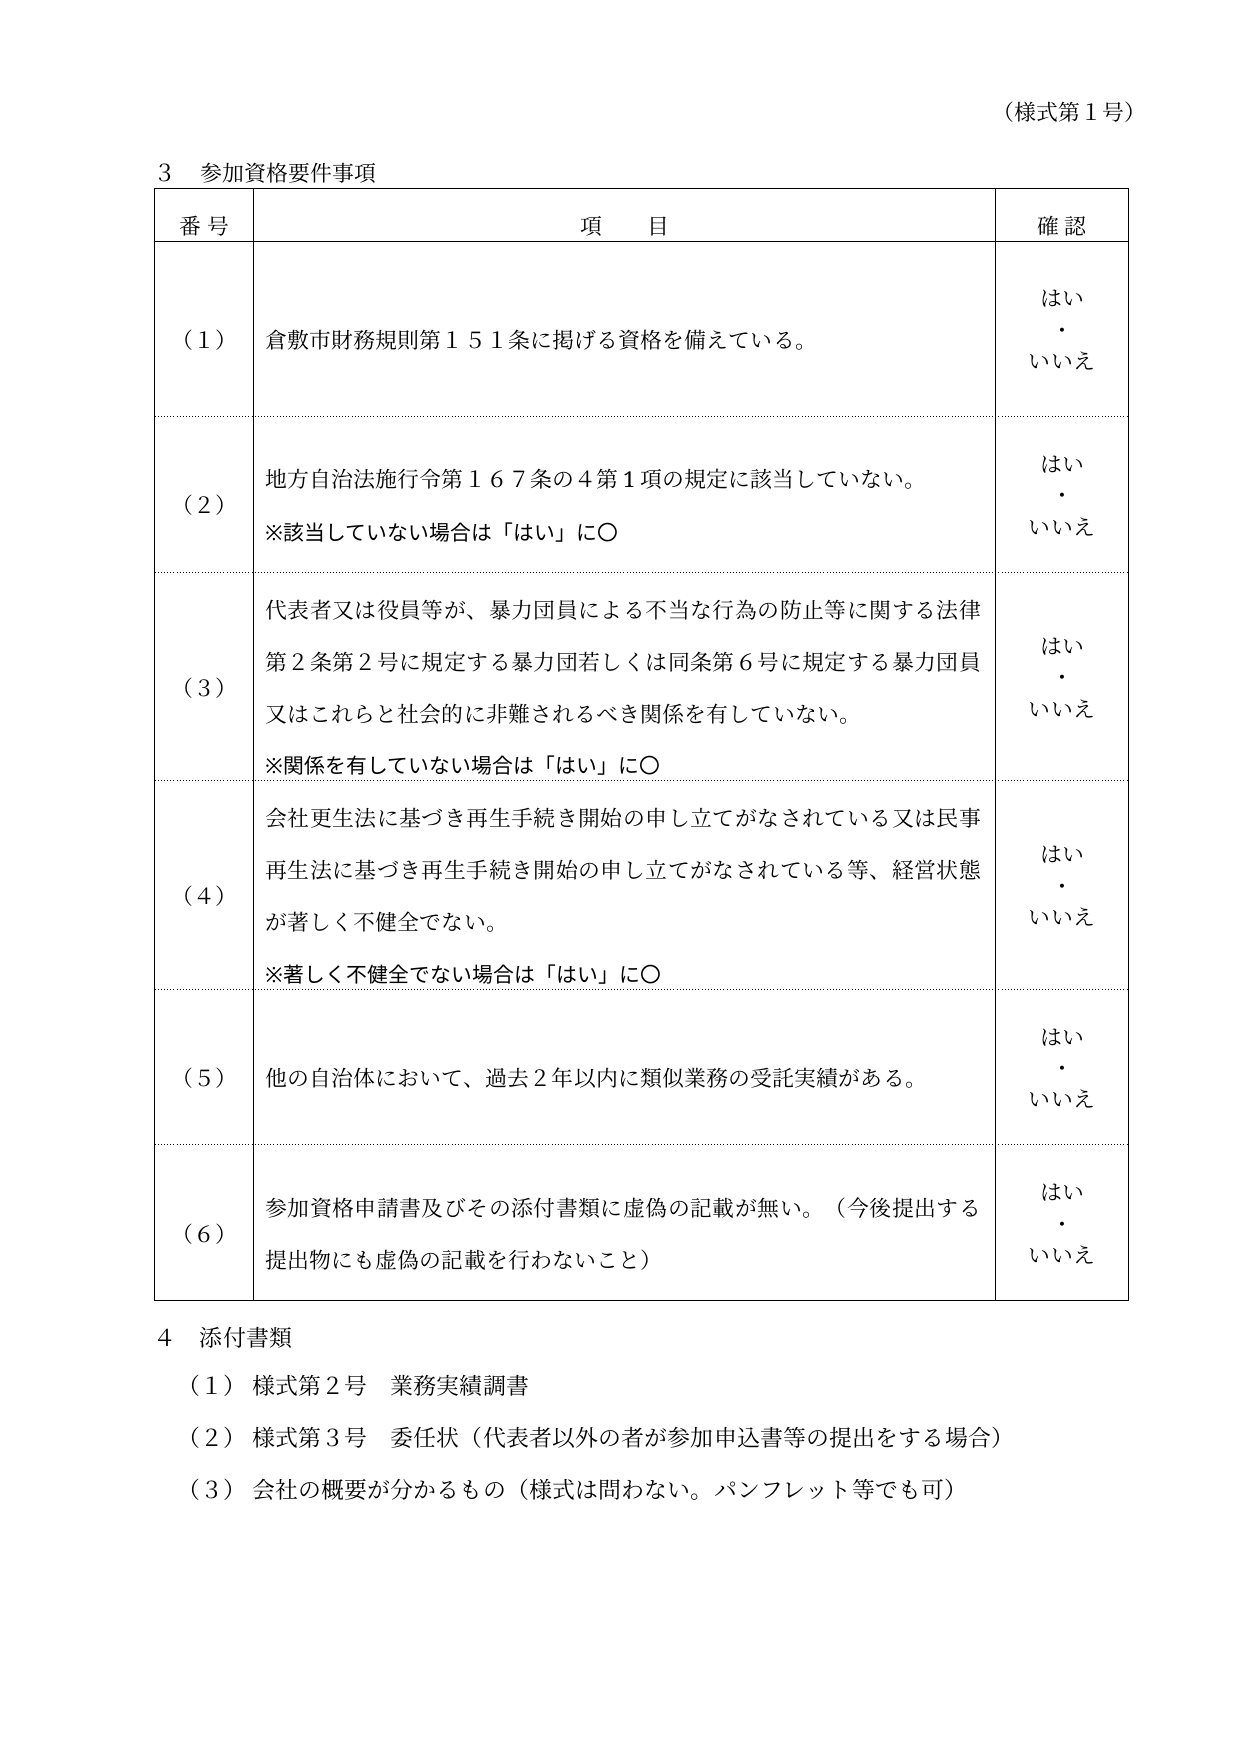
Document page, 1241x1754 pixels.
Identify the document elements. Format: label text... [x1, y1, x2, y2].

list 会社の概要が分かるもの（様式は問わない。パンフレット等でも可） [177, 1457, 1102, 1508]
table_cell 参加資格申請書及びその添付書類に虚偽の記載が無い。（今後提出する提出物にも虚偽の記載を行わないこと） [254, 1144, 995, 1300]
table_cell 倉敷市財務規則第１５１条に掲げる資格を備えている。 [254, 242, 995, 416]
table_cell （２） [155, 416, 253, 572]
table_cell （５） [155, 989, 253, 1144]
table_cell はい ・ いいえ [996, 1144, 1128, 1300]
table_cell （４） [155, 780, 253, 989]
table_cell 他の自治体において、過去２年以内に類似業務の受託実績がある。 [254, 989, 995, 1144]
list 様式第３号 委任状（代表者以外の者が参加申込書等の提出をする場合） [177, 1405, 1102, 1457]
table_cell はい ・ いいえ [996, 242, 1128, 416]
table_header 項 目 [254, 189, 995, 241]
table_cell （３） [155, 572, 253, 780]
list 様式第２号 業務実績調書 [177, 1353, 1102, 1405]
table_header 番 号 [155, 189, 253, 241]
table_header 確 認 [996, 189, 1128, 241]
text ４ 添付書類 [153, 1301, 1146, 1353]
table_cell （６） [155, 1144, 253, 1300]
table_cell はい ・ いいえ [996, 780, 1128, 989]
table_cell 代表者又は役員等が、暴力団員による不当な行為の防止等に関する法律第２条第２号に規定する暴力団若しくは同条第６号に規定する暴力団員又はこれらと社会的に非難されるべき関係を有していない。 ※関係を有していない場合は「はい」に〇 [254, 572, 995, 780]
table_cell はい ・ いいえ [996, 989, 1128, 1144]
table_cell はい ・ いいえ [996, 416, 1128, 572]
table_cell はい ・ いいえ [996, 572, 1128, 780]
table_cell 会社更生法に基づき再生手続き開始の申し立てがなされている又は民事再生法に基づき再生手続き開始の申し立てがなされている等、経営状態が著しく不健全でない。 ※著しく不健全でない場合は「はい」に〇 [254, 780, 995, 989]
table_cell （１） [155, 242, 253, 416]
text ３ 参加資格要件事項 [153, 136, 1146, 188]
table_cell 地方自治法施行令第１６７条の４第1項の規定に該当していない。 ※該当していない場合は「はい」に〇 [254, 416, 995, 572]
